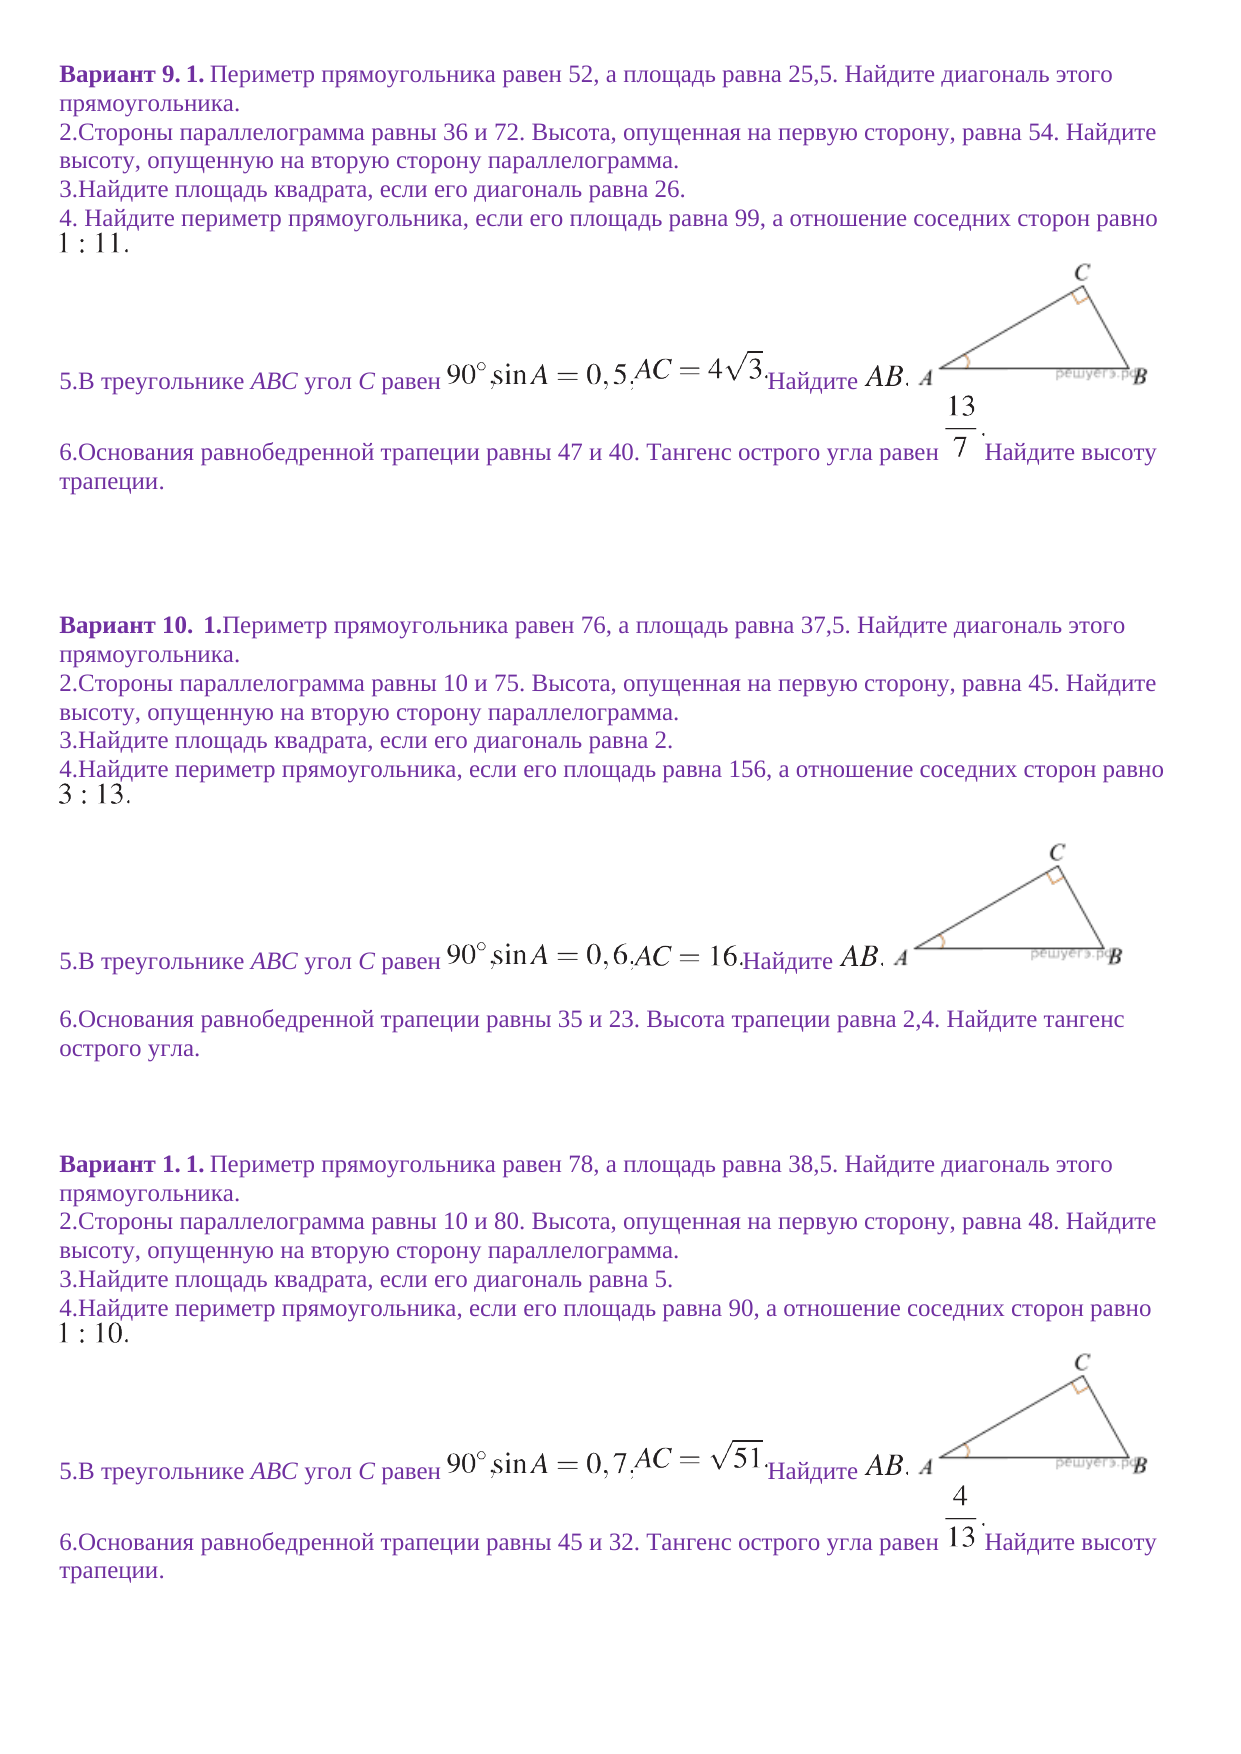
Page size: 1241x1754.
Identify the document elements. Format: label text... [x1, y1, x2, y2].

text Вариант 9. 1. Периметр прямоугольника равен 52, а площадь равна 25,5. Найдите диагональ этого прямоугольника. [59, 59, 1181, 117]
text 2.Стороны параллелограмма равны 36 и 72. Высота, опущенная на первую сторону, равна 54. Найдите высоту, опущенную на вторую сторону параллелограмма. [59, 117, 1181, 174]
picture [864, 1454, 908, 1479]
text Вариант 10. 1.Периметр прямоугольника равен 76, а площадь равна 37,5. Найдите диагональ этого прямоугольника. [59, 610, 1181, 668]
text 6.Основания равнобедренной трапеции равны 35 и 23. Высота трапеции равна 2,4. Найдите тангенс острого угла. [59, 1004, 1181, 1062]
picture [889, 840, 1127, 970]
text 2.Стороны параллелограмма равны 10 и 80. Высота, опущенная на первую сторону, равна 48. Найдите высоту, опущенную на вторую сторону параллелограмма. [59, 1206, 1181, 1264]
picture [945, 394, 985, 461]
picture [945, 1484, 985, 1551]
text 3.Найдите площадь квадрата, если его диагональ равна 26. [59, 174, 1181, 203]
picture [914, 259, 1152, 390]
text 3.Найдите площадь квадрата, если его диагональ равна 5. [59, 1264, 1181, 1293]
picture [59, 231, 128, 257]
text 4.Найдите периметр прямоугольника, если его площадь равна 156, а отношение соседних сторон равно [59, 754, 1181, 811]
picture [447, 1440, 768, 1479]
text 6.Основания равнобедренной трапеции равны 45 и 32. Тангенс острого угла равен Найдите высоту трапеции. [59, 1484, 1181, 1584]
picture [864, 364, 908, 390]
picture [59, 782, 130, 808]
text 6.Основания равнобедренной трапеции равны 47 и 40. Тангенс острого угла равен Найдите высоту трапеции. [59, 395, 1181, 494]
picture [839, 944, 883, 970]
picture [914, 1349, 1152, 1479]
text 3.Найдите площадь квадрата, если его диагональ равна 2. [59, 725, 1181, 754]
picture [447, 350, 768, 390]
picture [59, 1321, 128, 1347]
text 4. Найдите периметр прямоугольника, если его площадь равна 99, а отношение соседних сторон равно [59, 203, 1181, 259]
picture [447, 941, 743, 970]
text Вариант 1. 1. Периметр прямоугольника равен 78, а площадь равна 38,5. Найдите диагональ этого прямоугольника. [59, 1149, 1181, 1206]
text 4.Найдите периметр прямоугольника, если его площадь равна 90, а отношение соседних сторон равно [59, 1293, 1181, 1349]
text 2.Стороны параллелограмма равны 10 и 75. Высота, опущенная на первую сторону, равна 45. Найдите высоту, опущенную на вторую сторону параллелограмма. [59, 668, 1181, 725]
